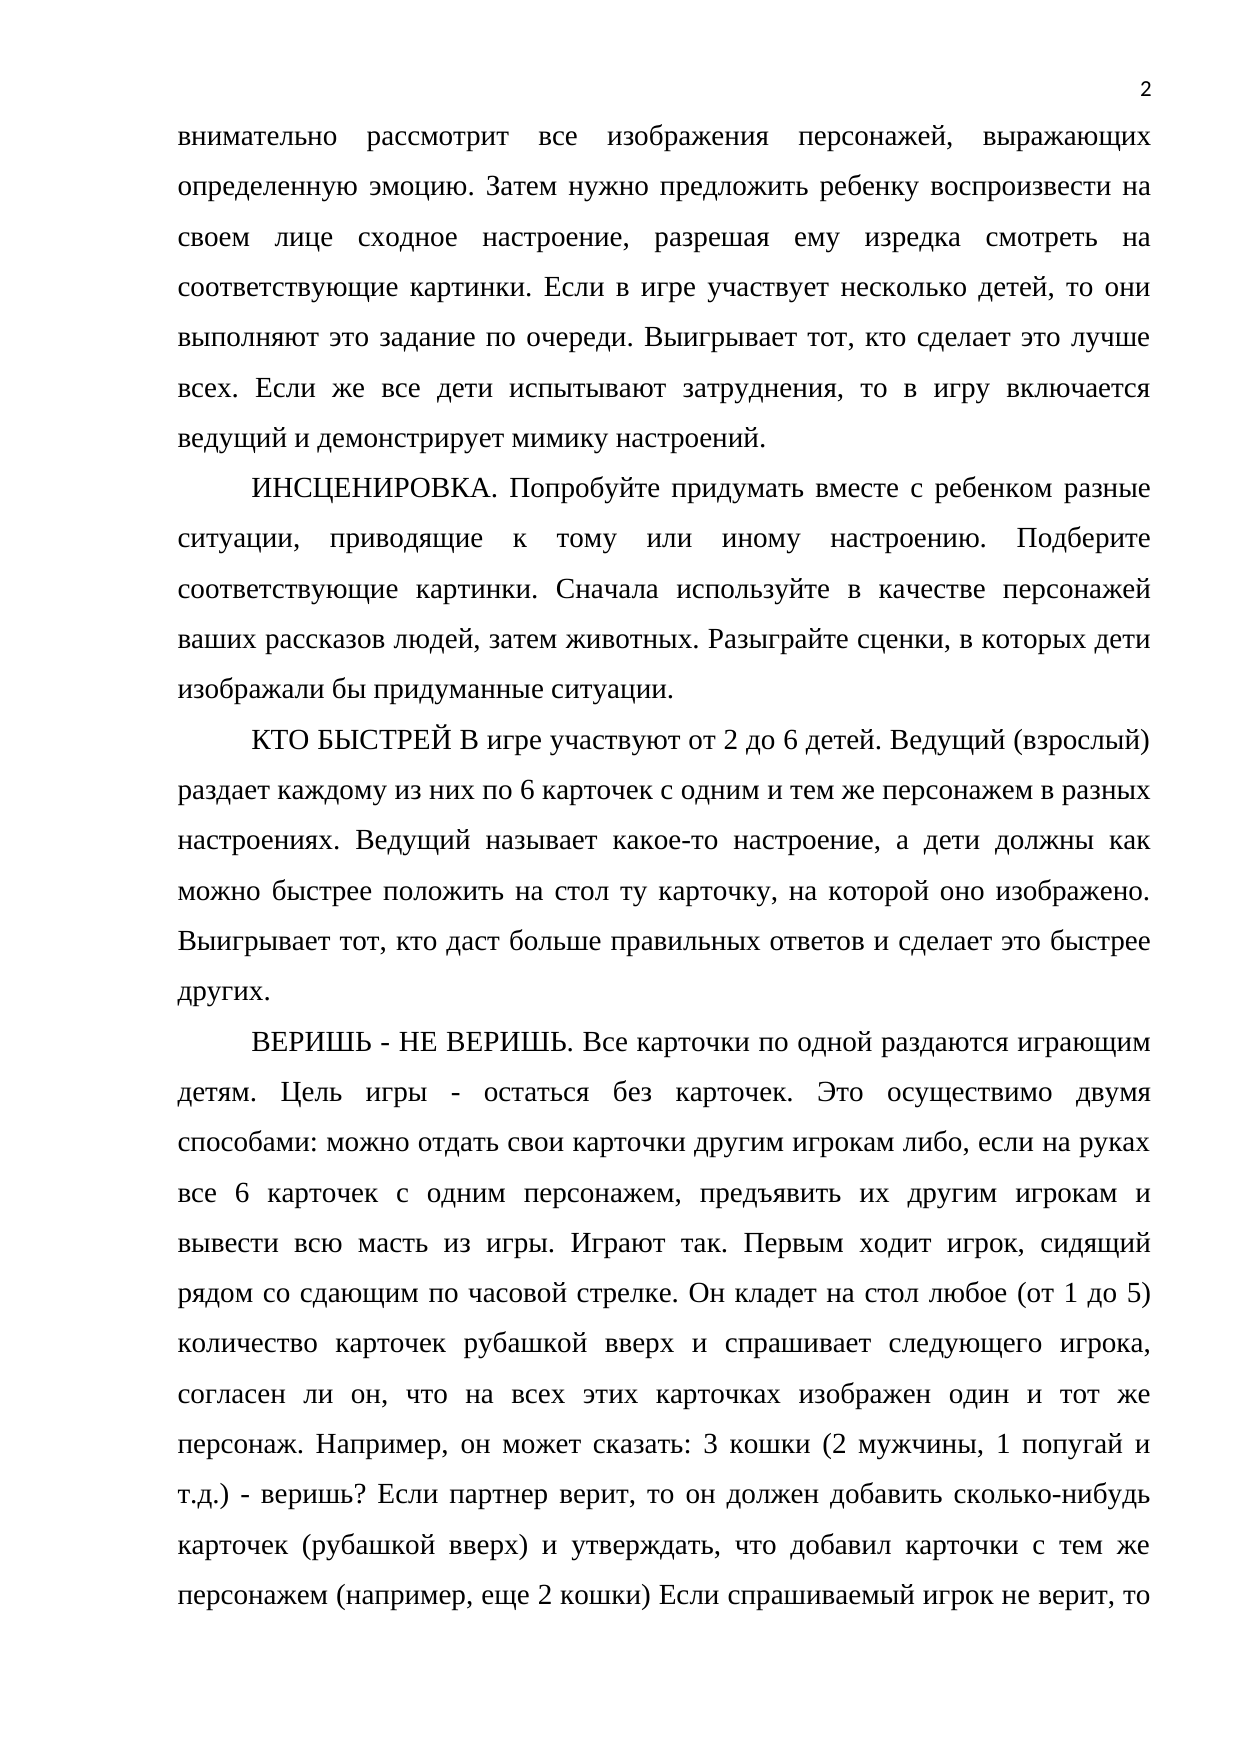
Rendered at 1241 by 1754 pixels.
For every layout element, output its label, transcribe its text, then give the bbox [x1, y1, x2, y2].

text КТО БЫСТРЕЙ В игре участвуют от 2 до 6 детей. Ведущий (взрослый) раздает каждому из них по 6 карточек с одним и тем же персонажем в разных настроениях. Ведущий называет какое-то настроение, а дети должны как можно быстрее положить на стол ту карточку, на которой оно изображено. Выигрывает тот, кто даст больше правильных ответов и сделает это быстрее других. [177, 722, 1152, 1007]
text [177, 1024, 1152, 1611]
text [177, 118, 1152, 453]
text ИНСЦЕНИРОВКА. Попробуйте придумать вместе с ребенком разные ситуации, приводящие к тому или иному настроению. Подберите соответствующие картинки. Сначала используйте в качестве персонажей ваших рассказов людей, затем животных. Разыграйте сценки, в которых дети изображали бы придуманные ситуации. [177, 470, 1152, 705]
